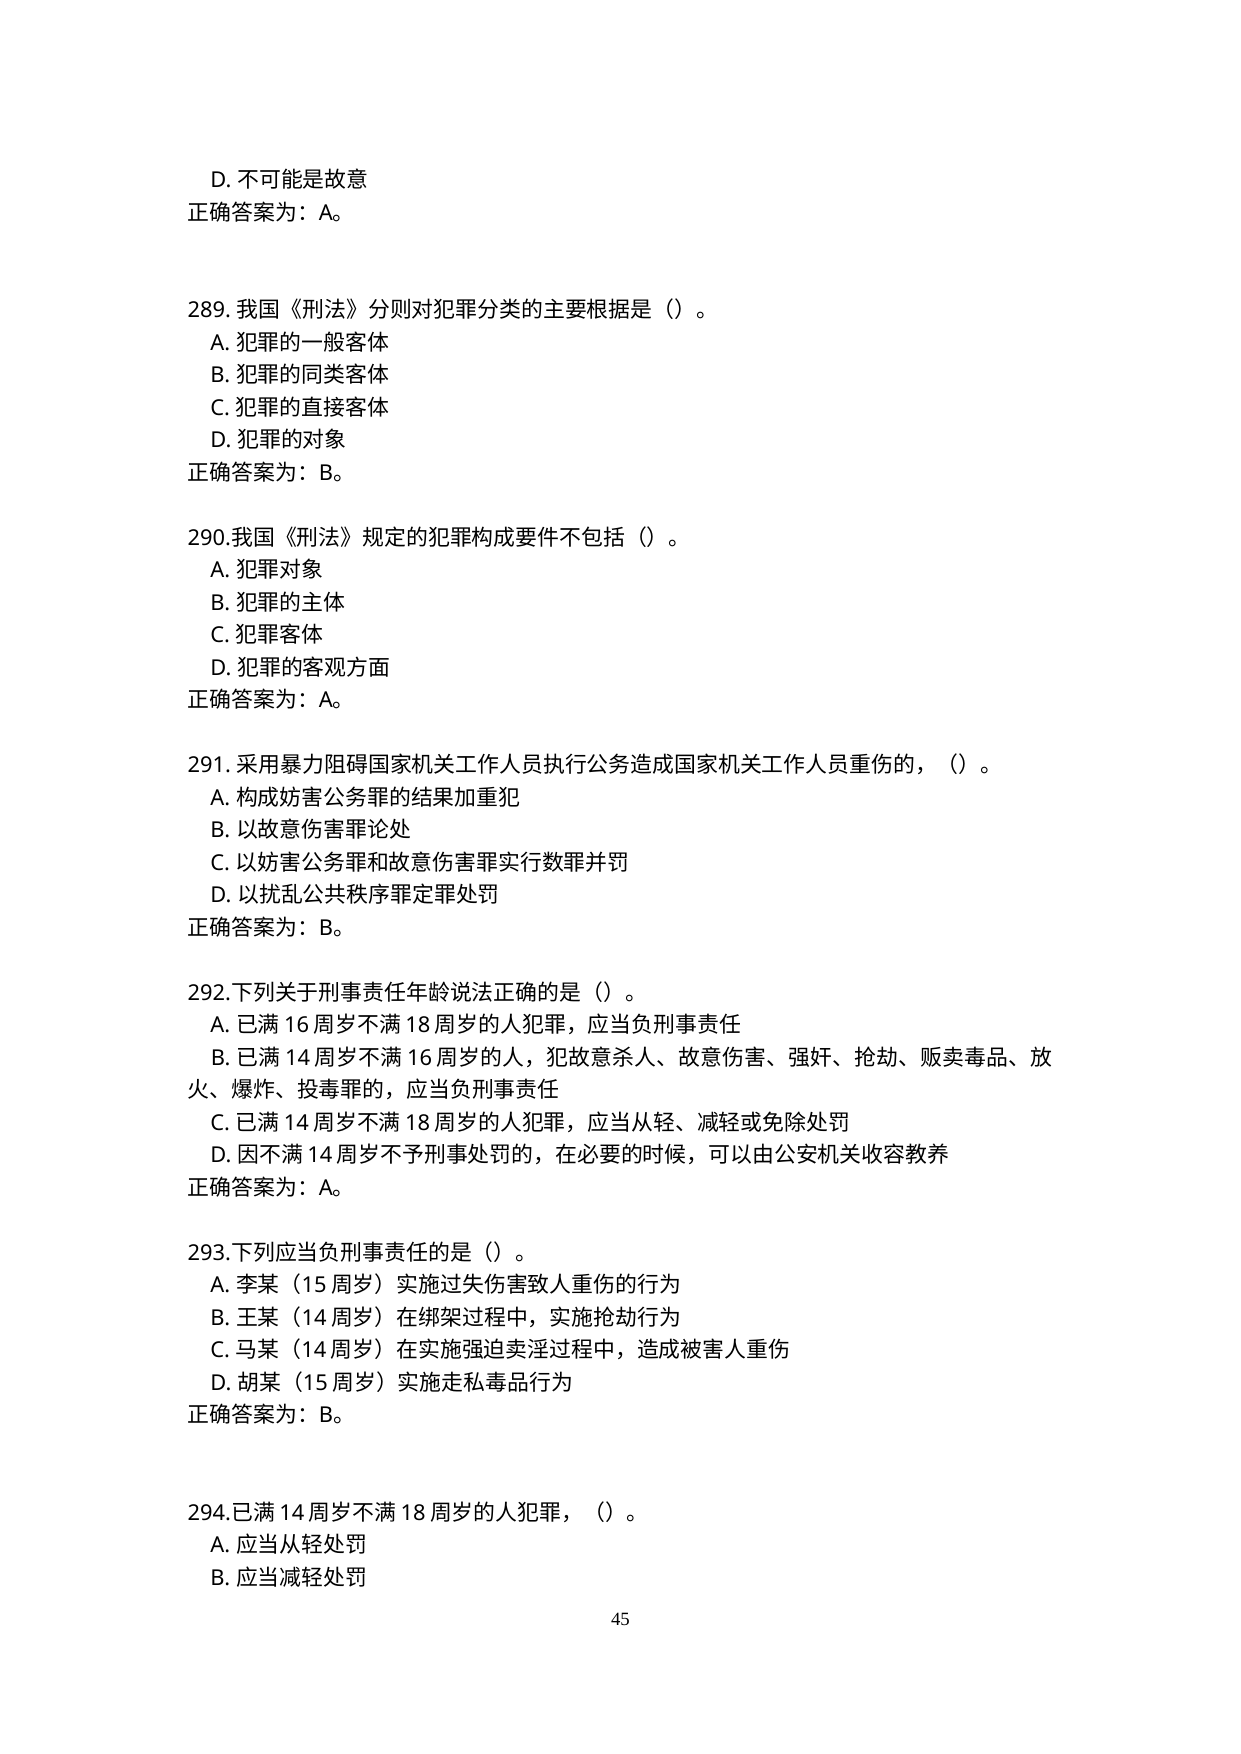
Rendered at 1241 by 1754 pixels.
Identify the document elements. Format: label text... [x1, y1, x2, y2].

text B. 以故意伤害罪论处 [187, 812, 1053, 844]
text B. 犯罪的同类客体 [187, 357, 1053, 389]
text 正确答案为：B。 [187, 1397, 1053, 1429]
text C. 马某（14周岁）在实施强迫卖淫过程中，造成被害人重伤 [187, 1332, 1053, 1364]
text A. 已满16周岁不满18周岁的人犯罪，应当负刑事责任 [187, 1007, 1053, 1039]
text D. 不可能是故意 [187, 162, 1053, 194]
text A. 犯罪的一般客体 [187, 324, 1053, 357]
text B. 应当减轻处罚 [187, 1559, 1053, 1592]
text C. 以妨害公务罪和故意伤害罪实行数罪并罚 [187, 844, 1053, 877]
text 正确答案为：B。 [187, 909, 1053, 942]
text 294.已满14周岁不满18周岁的人犯罪，（）。 [187, 1494, 1053, 1527]
text C. 已满14周岁不满18周岁的人犯罪，应当从轻、减轻或免除处罚 [187, 1104, 1053, 1137]
text D. 以扰乱公共秩序罪定罪处罚 [187, 877, 1053, 909]
text 正确答案为：A。 [187, 194, 1053, 227]
text A. 应当从轻处罚 [187, 1527, 1053, 1559]
text A. 犯罪对象 [187, 552, 1053, 584]
text D. 胡某（15周岁）实施走私毒品行为 [187, 1364, 1053, 1397]
text D. 因不满14周岁不予刑事处罚的，在必要的时候，可以由公安机关收容教养 [187, 1137, 1053, 1169]
text B. 犯罪的主体 [187, 584, 1053, 617]
text C. 犯罪的直接客体 [187, 389, 1053, 422]
text B. 王某（14周岁）在绑架过程中，实施抢劫行为 [187, 1299, 1053, 1332]
text D. 犯罪的对象 [187, 422, 1053, 454]
text A. 构成妨害公务罪的结果加重犯 [187, 779, 1053, 812]
text 正确答案为：A。 [187, 682, 1053, 714]
text 292.下列关于刑事责任年龄说法正确的是（）。 [187, 974, 1053, 1007]
text 289. 我国《刑法》分则对犯罪分类的主要根据是（）。 [187, 292, 1053, 324]
text D. 犯罪的客观方面 [187, 649, 1053, 682]
text 291. 采用暴力阻碍国家机关工作人员执行公务造成国家机关工作人员重伤的，（）。 [187, 747, 1053, 779]
text B. 已满14周岁不满16周岁的人，犯故意杀人、故意伤害、强奸、抢劫、贩卖毒品、放火、爆炸、投毒罪的，应当负刑事责任 [187, 1039, 1053, 1104]
text 正确答案为：A。 [187, 1169, 1053, 1202]
text 290.我国《刑法》规定的犯罪构成要件不包括（）。 [187, 519, 1053, 552]
text 293.下列应当负刑事责任的是（）。 [187, 1234, 1053, 1267]
text C. 犯罪客体 [187, 617, 1053, 649]
text 正确答案为：B。 [187, 454, 1053, 487]
text A. 李某（15周岁）实施过失伤害致人重伤的行为 [187, 1267, 1053, 1299]
